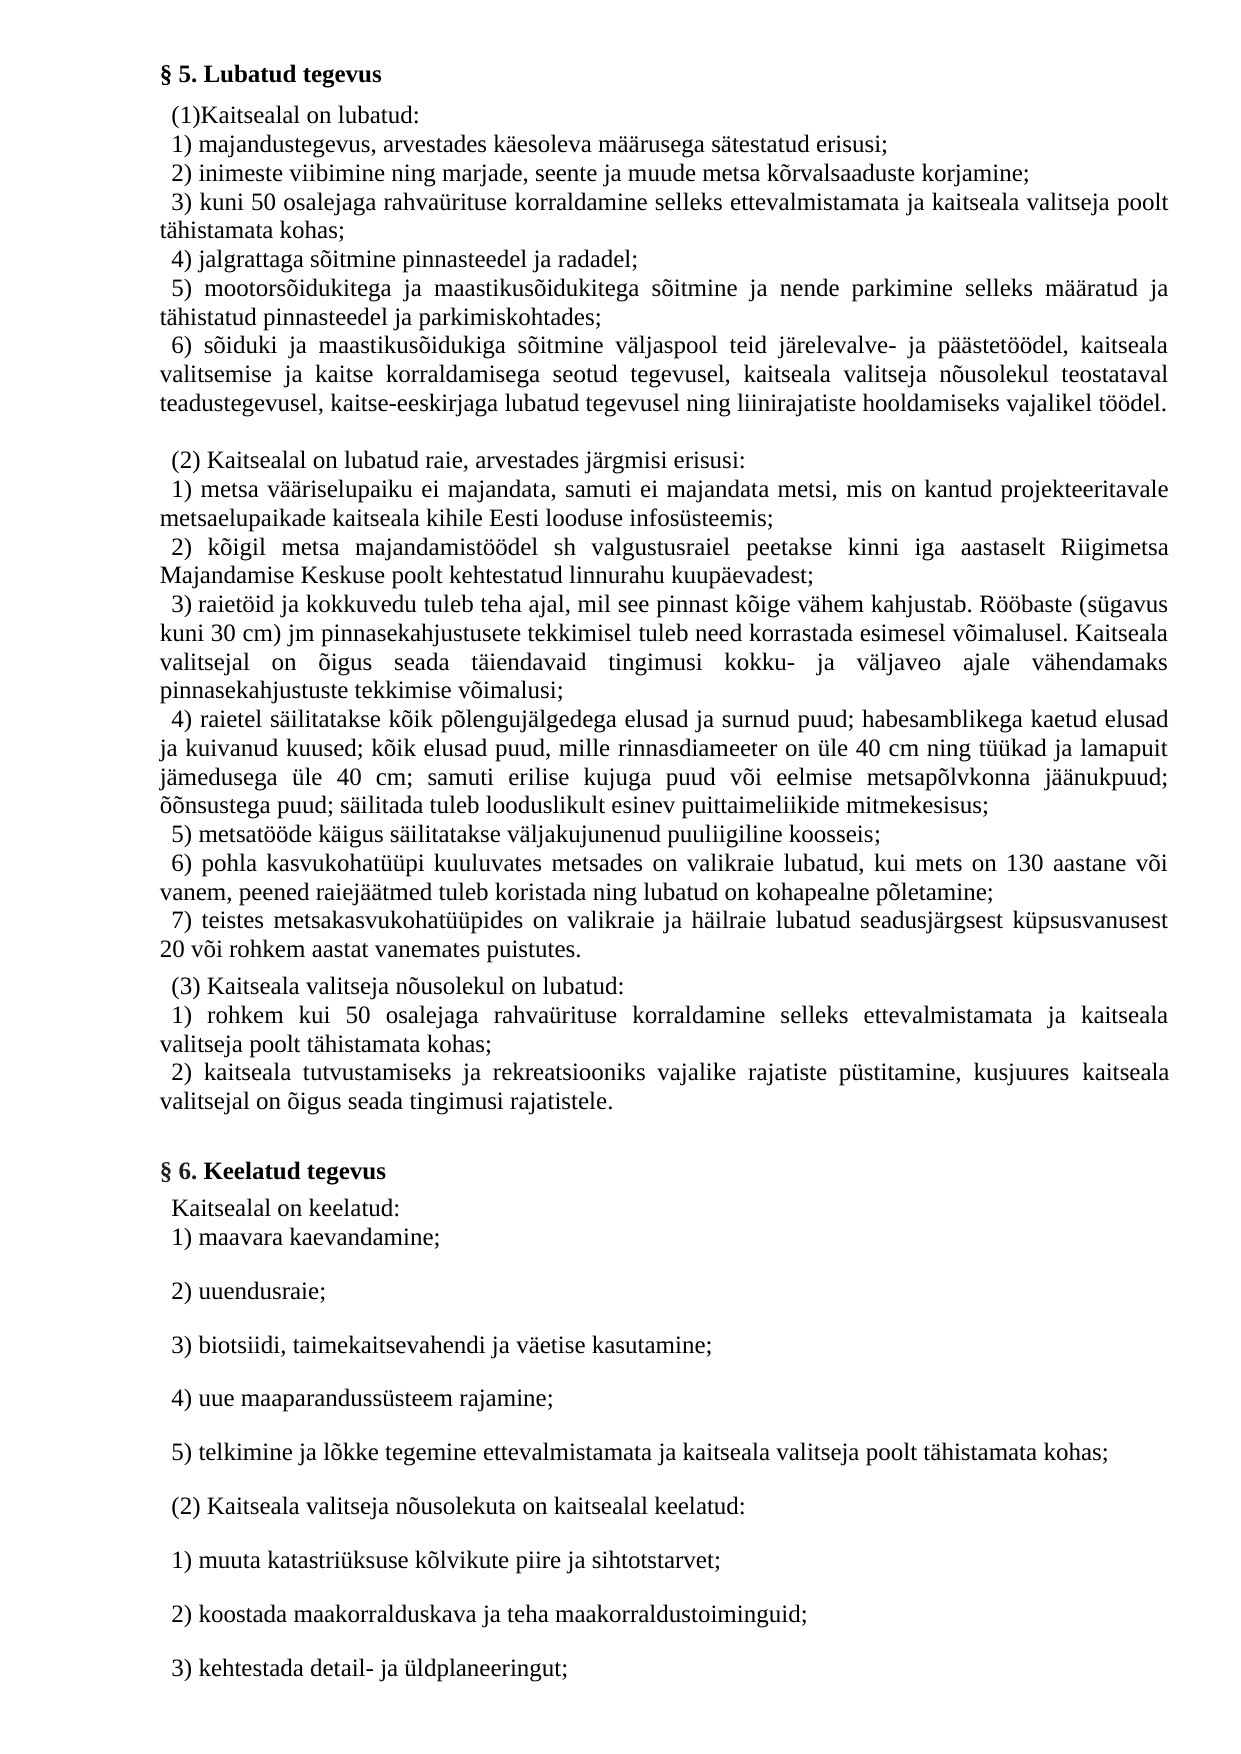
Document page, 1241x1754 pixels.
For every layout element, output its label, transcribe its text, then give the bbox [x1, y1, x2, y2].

text 5) mootorsõidukitega ja maastikusõidukitega sõitmine ja nende parkimine selleks määratud ja tähistatud pinnasteedel ja parkimiskohtades; [159, 273, 1169, 330]
text 6) pohla kasvukohatüüpi kuuluvates metsades on valikraie lubatud, kui mets on 130 aastane või vanem, peened raiejäätmed tuleb koristada ning lubatud on kohapealne põletamine; [159, 848, 1169, 905]
list Kaitsealal on keelatud: [159, 1193, 1169, 1222]
text 5) metsatööde käigus säilitatakse väljakujunenud puuliigiline koosseis; [159, 819, 1169, 848]
text 1) metsa vääriselupaiku ei majandata, samuti ei majandata metsi, mis on kantud projekteeritavale metsaelupaikade kaitseala kihile Eesti looduse infosüsteemis; [159, 474, 1169, 532]
text 3) kuni 50 osalejaga rahvaürituse korraldamine selleks ettevalmistamata ja kaitseala valitseja poolt tähistamata kohas; [159, 187, 1169, 244]
text 1) majandustegevus, arvestades käesoleva määrusega sätestatud erisusi; [159, 129, 1169, 158]
text 2) inimeste viibimine ning marjade, seente ja muude metsa kõrvalsaaduste korjamine; [159, 158, 1169, 187]
text 3) raietöid ja kokkuvedu tuleb teha ajal, mil see pinnast kõige vähem kahjustab. Rööbaste (sügavus kuni 30 cm) jm pinnasekahjustusete tekkimisel tuleb need korrastada esimesel võimalusel. Kaitseala valitsejal on õigus seada täiendavaid tingimusi kokku- ja väljaveo ajale vähendamaks pinnasekahjustuste tekkimise võimalusi; [159, 589, 1169, 704]
list uuendusraie; [159, 1276, 1169, 1304]
text 6) sõiduki ja maastikusõidukiga sõitmine väljaspool teid järelevalve- ja päästetöödel, kaitseala valitsemise ja kaitse korraldamisega seotud tegevusel, kaitseala valitseja nõusolekul teostataval teadustegevusel, kaitse-eeskirjaga lubatud tegevusel ning liinirajatiste hooldamiseks vajalikel töödel. [159, 330, 1169, 417]
text § 5. Lubatud tegevus [159, 59, 1169, 88]
text 4) raietel säilitatakse kõik põlengujälgedega elusad ja surnud puud; habesamblikega kaetud elusad ja kuivanud kuused; kõik elusad puud, mille rinnasdiameeter on üle 40 cm ning tüükad ja lamapuit jämedusega üle 40 cm; samuti erilise kujuga puud või eelmise metsapõlvkonna jäänukpuud; õõnsustega puud; säilitada tuleb looduslikult esinev puittaimeliikide mitmekesisus; [159, 704, 1169, 819]
text (3) Kaitseala valitseja nõusolekul on lubatud: [159, 971, 1169, 1000]
list telkimine ja lõkke tegemine ettevalmistamata ja kaitseala valitseja poolt tähistamata kohas; [159, 1437, 1169, 1466]
list biotsiidi, taimekaitsevahendi ja väetise kasutamine; [159, 1330, 1169, 1358]
list Kaitseala valitseja nõusolekuta on kaitsealal keelatud: [159, 1491, 1169, 1520]
list koostada maakorralduskava ja teha maakorraldustoiminguid; [159, 1599, 1169, 1628]
list maavara kaevandamine; [159, 1222, 1169, 1251]
text 2) kaitseala tutvustamiseks ja rekreatsiooniks vajalike rajatiste püstitamine, kusjuures kaitseala valitsejal on õigus seada tingimusi rajatistele. [159, 1057, 1169, 1115]
text 7) teistes metsakasvukohatüüpides on valikraie ja häilraie lubatud seadusjärgsest küpsusvanusest 20 või rohkem aastat vanemates puistutes. [159, 905, 1169, 963]
text § 6. Keelatud tegevus [159, 1156, 1169, 1185]
text 1) rohkem kui 50 osalejaga rahvaürituse korraldamine selleks ettevalmistamata ja kaitseala valitseja poolt tähistamata kohas; [159, 1000, 1169, 1057]
text 4) jalgrattaga sõitmine pinnasteedel ja radadel; [159, 244, 1169, 273]
text (1)Kaitsealal on lubatud: [159, 100, 1169, 129]
list muuta katastriüksuse kõlvikute piire ja sihtotstarvet; [159, 1545, 1169, 1574]
list kehtestada detail- ja üldplaneeringut; [159, 1653, 1169, 1682]
list uue maaparandussüsteem rajamine; [159, 1383, 1169, 1412]
text 2) kõigil metsa majandamistöödel sh valgustusraiel peetakse kinni iga aastaselt Riigimetsa Majandamise Keskuse poolt kehtestatud linnurahu kuupäevadest; [159, 532, 1169, 589]
text (2) Kaitsealal on lubatud raie, arvestades järgmisi erisusi: [159, 445, 1169, 474]
